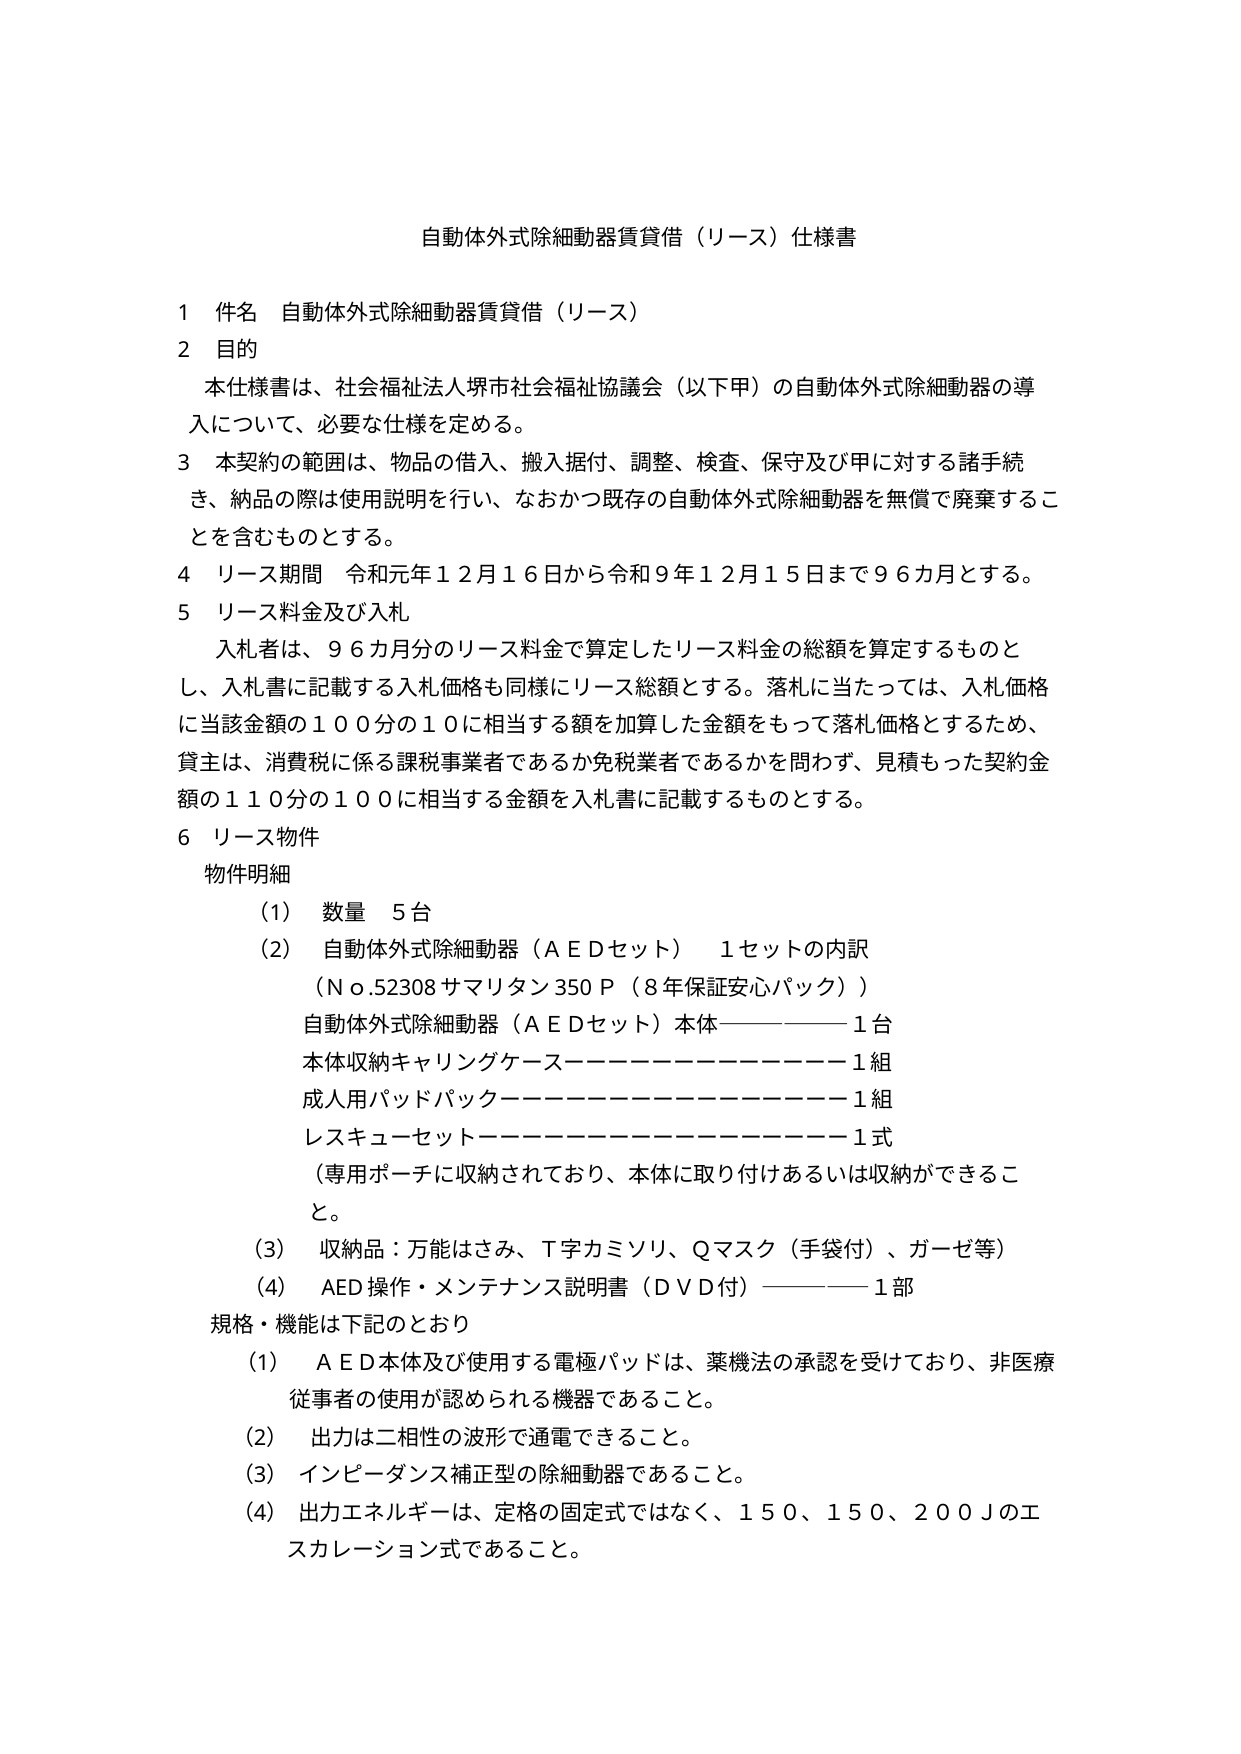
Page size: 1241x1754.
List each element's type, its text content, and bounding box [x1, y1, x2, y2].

list 件名 自動体外式除細動器賃貸借（リース） [177, 292, 1063, 329]
list 自動体外式除細動器賃貸借（リース）仕様書 [215, 217, 1063, 254]
text 入について、必要な仕様を定める。 [188, 404, 1063, 442]
text 本仕様書は、社会福祉法人堺市社会福祉協議会（以下甲）の自動体外式除細動器の導 [177, 367, 1063, 404]
text レスキューセットーーーーーーーーーーーーーーーーー１式 [247, 1117, 1063, 1154]
list 入札者は、９６カ月分のリース料金で算定したリース料金の総額を算定するものと [215, 629, 1063, 667]
text 成人用パッドパックーーーーーーーーーーーーーーーー１組 [247, 1079, 1063, 1117]
list リース料金及び入札 [177, 592, 1063, 629]
text （3） インピーダンス補正型の除細動器であること。 [177, 1454, 1063, 1492]
text （専用ポーチに収納されており、本体に取り付けあるいは収納ができるこ [247, 1154, 1063, 1192]
list 本契約の範囲は、物品の借入、搬入据付、調整、検査、保守及び甲に対する諸手続 [177, 442, 1063, 479]
text （4） AED操作・メンテナンス説明書（ＤＶＤ付）―――――１部 [177, 1267, 1063, 1304]
text （4） 出力エネルギーは、定格の固定式ではなく、１５０、１５０、２００Ｊのエスカレーション式であること。 [232, 1492, 1063, 1567]
list 数量 ５台 [247, 892, 1063, 929]
text 本体収納キャリングケースーーーーーーーーーーーーー１組 [247, 1042, 1063, 1079]
text 自動体外式除細動器（ＡＥＤセット）本体――――――１台 [247, 1004, 1063, 1042]
list 目的 [177, 329, 1063, 367]
text 物件明細 [177, 854, 1063, 892]
list と。 [199, 1192, 1063, 1229]
list 自動体外式除細動器（ＡＥＤセット） １セットの内訳 [247, 929, 1063, 967]
text し、入札書に記載する入札価格も同様にリース総額とする。落札に当たっては、入札価格に当該金額の１００分の１０に相当する額を加算した金額をもって落札価格とするため、貸主は、消費税に係る課税事業者であるか免税業者であるかを問わず、見積もった契約金額の１１０分の１００に相当する金額を入札書に記載するものとする。 [177, 667, 1063, 817]
text （Ｎｏ.52308サマリタン350Ｐ（８年保証安心パック）） [247, 967, 1063, 1004]
list （3） 収納品：万能はさみ、Ｔ字カミソリ、Ｑマスク（手袋付）、ガーゼ等） [215, 1229, 1063, 1267]
list （1） ＡＥＤ本体及び使用する電極パッドは、薬機法の承認を受けており、非医療従事者の使用が認められる機器であること。 [235, 1342, 1063, 1417]
text （2） 出力は二相性の波形で通電できること。 [177, 1417, 1063, 1454]
text 6 リース物件 [177, 817, 1063, 854]
text き、納品の際は使用説明を行い、なおかつ既存の自動体外式除細動器を無償で廃棄することを含むものとする。 [188, 479, 1063, 554]
text 規格・機能は下記のとおり [177, 1304, 1063, 1342]
list リース期間 令和元年１２月１６日から令和９年１２月１５日まで９６カ月とする。 [177, 554, 1063, 592]
